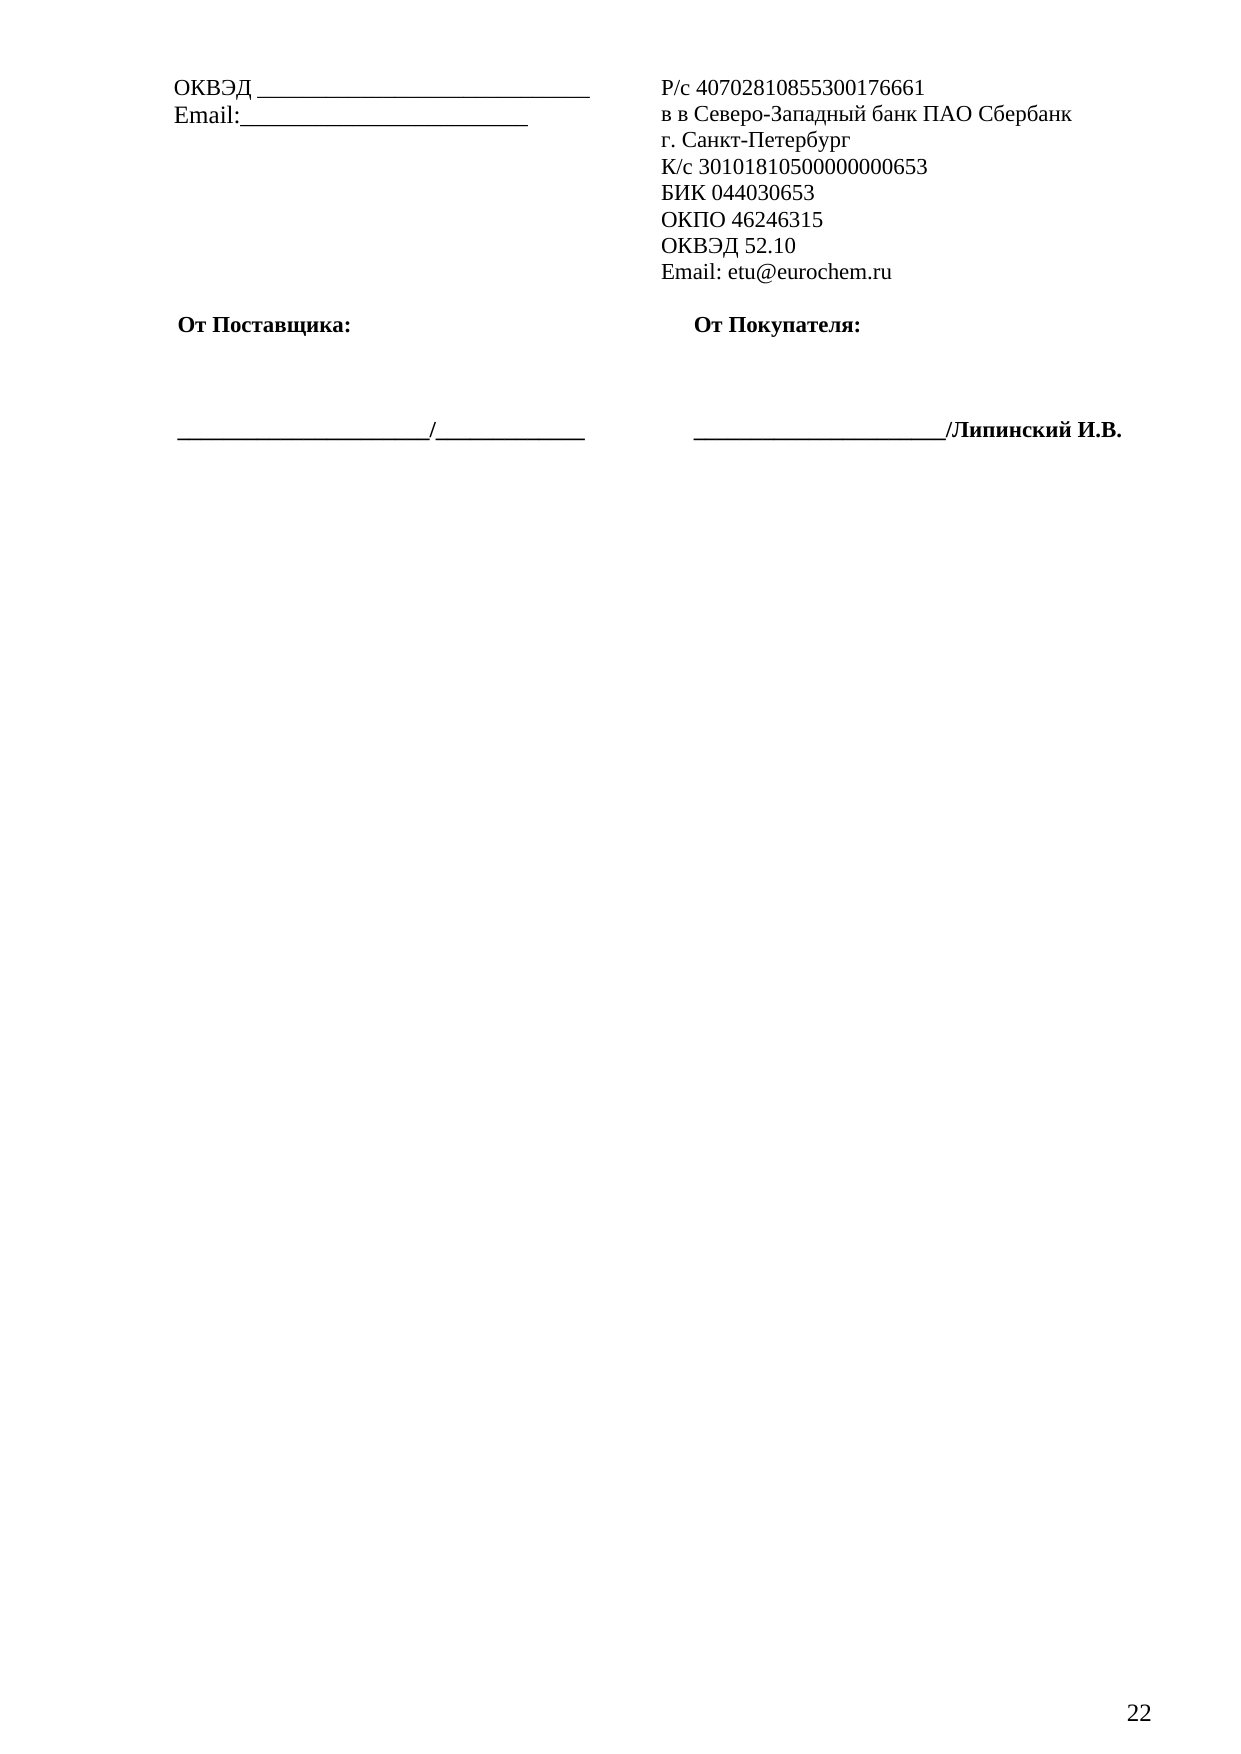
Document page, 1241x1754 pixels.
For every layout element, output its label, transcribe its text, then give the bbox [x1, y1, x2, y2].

text От Поставщика: От Покупателя: [177, 311, 1162, 337]
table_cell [650, 74, 1137, 285]
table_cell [163, 74, 649, 285]
text ______________________/_____________ ______________________/Липинский И.В. [177, 416, 1152, 443]
